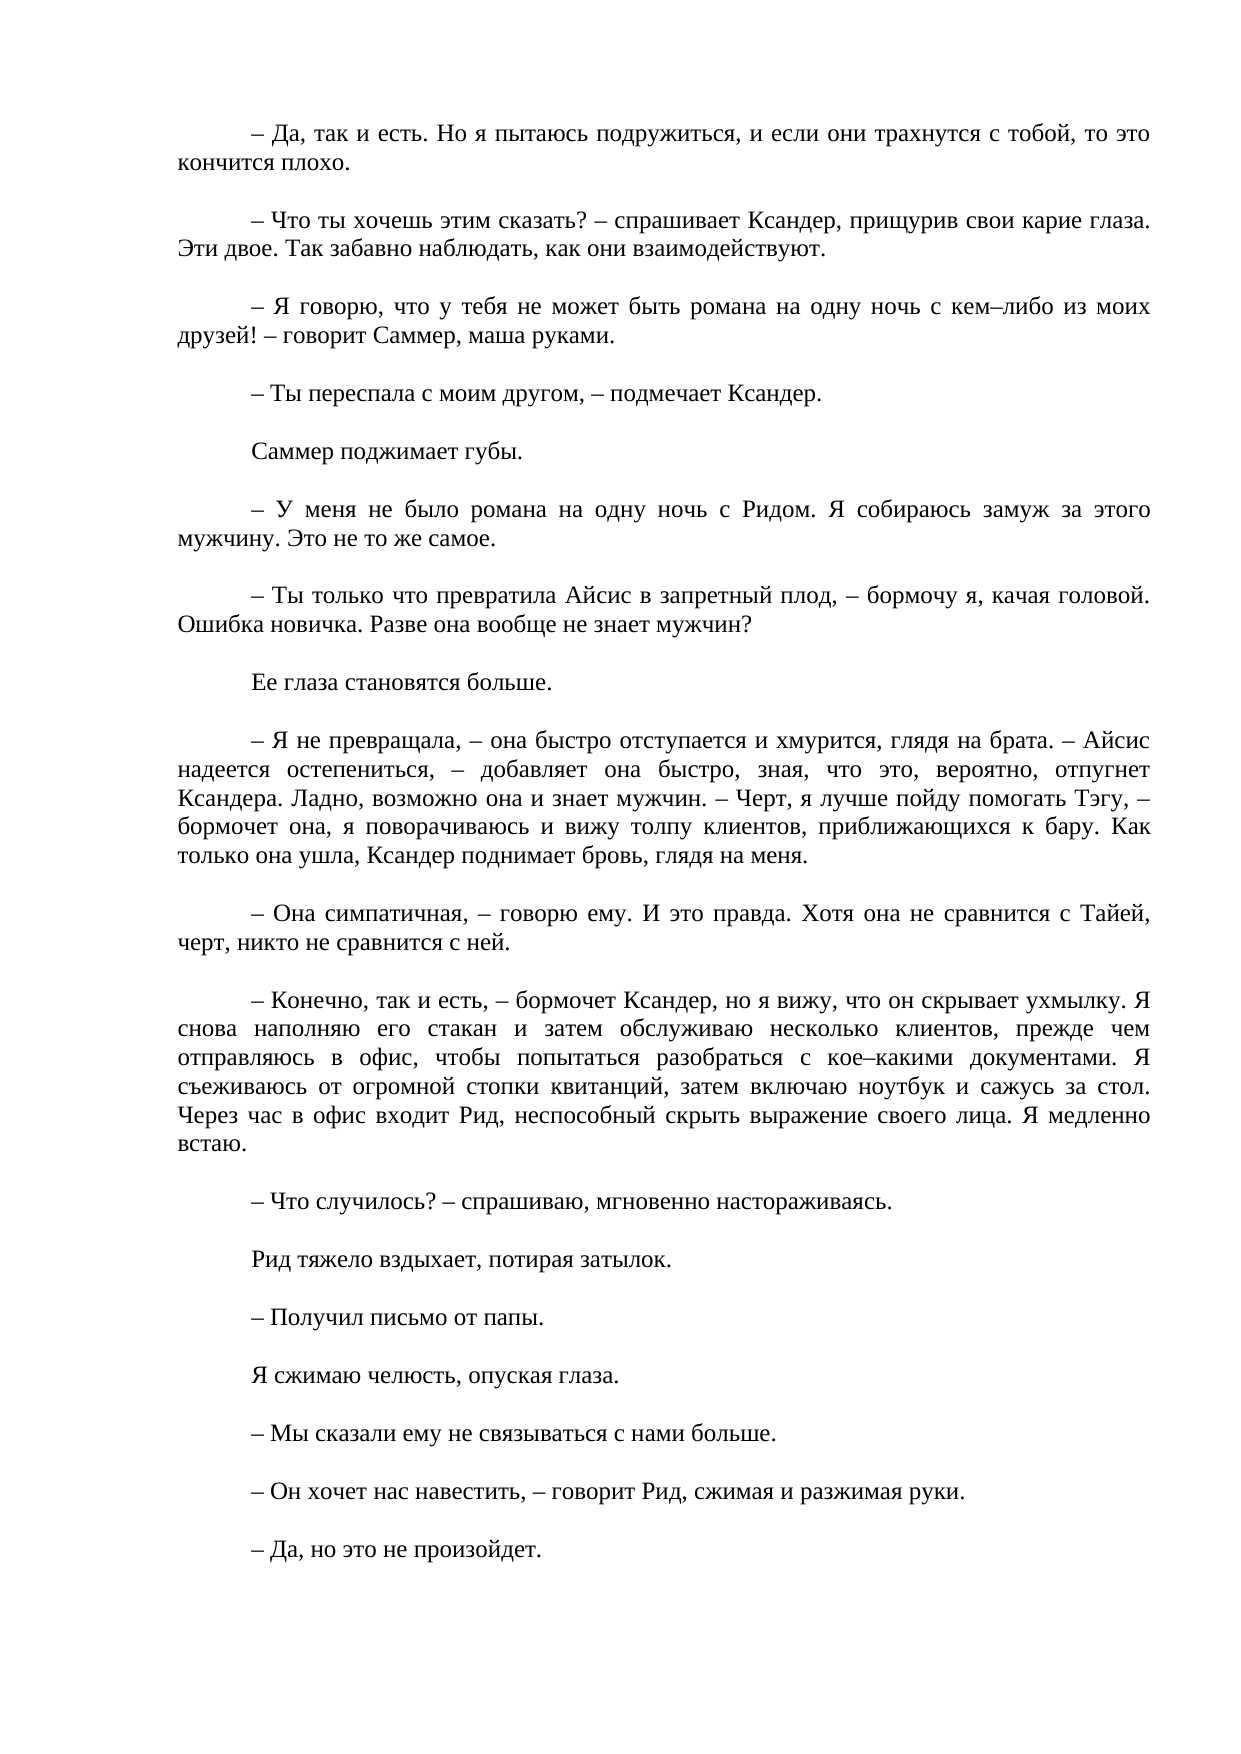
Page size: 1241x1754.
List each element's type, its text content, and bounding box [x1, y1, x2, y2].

text Ее глаза становятся больше. [177, 667, 1152, 696]
text Я сжимаю челюсть, опуская глаза. [177, 1360, 1152, 1389]
text – Что случилось? – спрашиваю, мгновенно настораживаясь. [177, 1186, 1152, 1215]
text – Да, так и есть. Но я пытаюсь подружиться, и если они трахнутся с тобой, то это кончится плохо. [177, 118, 1152, 176]
text – Ты только что превратила Айсис в запретный плод, – бормочу я, качая головой. Ошибка новичка. Разве она вообще не знает мужчин? [177, 581, 1152, 638]
text – Получил письмо от папы. [177, 1302, 1152, 1331]
text Рид тяжело вздыхает, потирая затылок. [177, 1244, 1152, 1273]
text – Мы сказали ему не связываться с нами больше. [177, 1418, 1152, 1447]
text – Я не превращала, – она быстро отступается и хмурится, глядя на брата. – Айсис надеется остепениться, – добавляет она быстро, зная, что это, вероятно, отпугнет Ксандера. Ладно, возможно она и знает мужчин. – Черт, я лучше пойду помогать Тэгу, – бормочет она, я поворачиваюсь и вижу толпу клиентов, приближающихся к бару. Как только она ушла, Ксандер поднимает бровь, глядя на меня. [177, 725, 1152, 869]
text – Она симпатичная, – говорю ему. И это правда. Хотя она не сравнится с Тайей, черт, никто не сравнится с ней. [177, 898, 1152, 956]
text – Он хочет нас навестить, – говорит Рид, сжимая и разжимая руки. [177, 1476, 1152, 1505]
text – Что ты хочешь этим сказать? – спрашивает Ксандер, прищурив свои карие глаза. Эти двое. Так забавно наблюдать, как они взаимодействуют. [177, 205, 1152, 262]
text Саммер поджимает губы. [177, 436, 1152, 465]
text – Конечно, так и есть, – бормочет Ксандер, но я вижу, что он скрывает ухмылку. Я снова наполняю его стакан и затем обслуживаю несколько клиентов, прежде чем отправляюсь в офис, чтобы попытаться разобраться с кое–какими документами. Я съеживаюсь от огромной стопки квитанций, затем включаю ноутбук и сажусь за стол. Через час в офис входит Рид, неспособный скрыть выражение своего лица. Я медленно встаю. [177, 985, 1152, 1157]
text – У меня не было романа на одну ночь с Ридом. Я собираюсь замуж за этого мужчину. Это не то же самое. [177, 494, 1152, 551]
text – Да, но это не произойдет. [177, 1534, 1152, 1563]
text – Ты переспала с моим другом, – подмечает Ксандер. [177, 378, 1152, 407]
text – Я говорю, что у тебя не может быть романа на одну ночь с кем–либо из моих друзей! – говорит Саммер, маша руками. [177, 291, 1152, 349]
